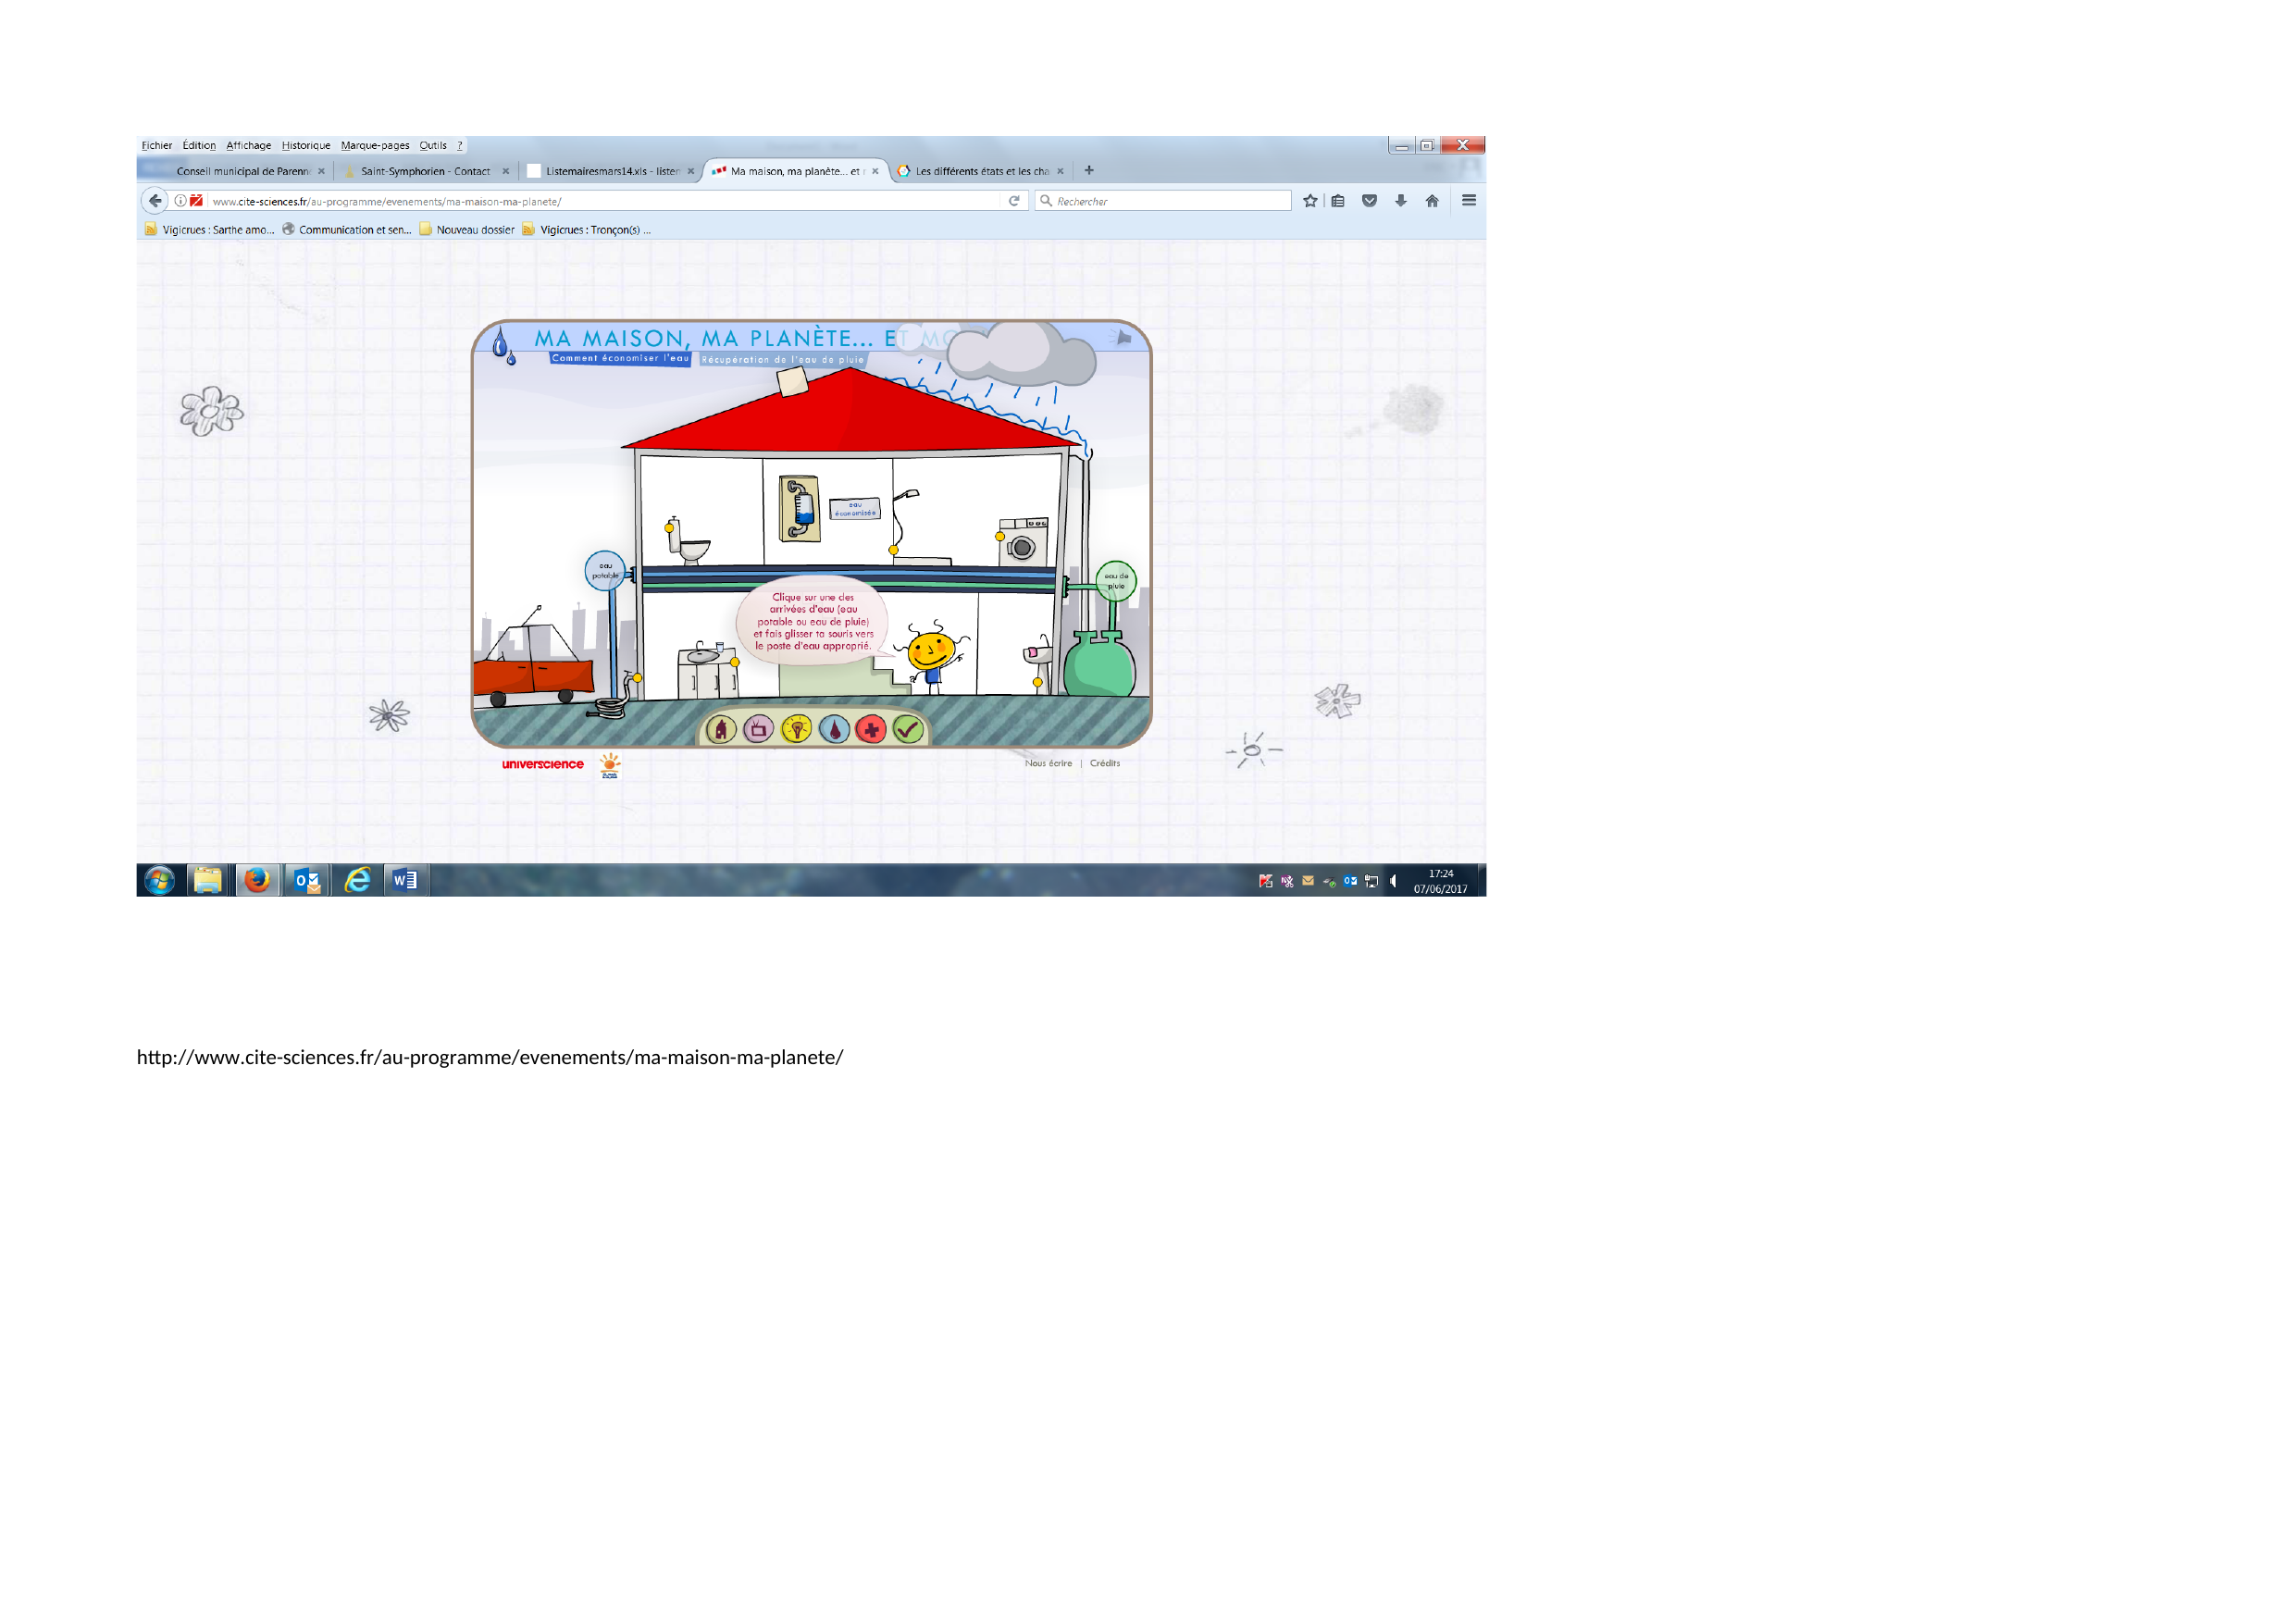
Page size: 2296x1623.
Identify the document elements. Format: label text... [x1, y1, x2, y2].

picture [136, 136, 1487, 897]
text http://www.cite-sciences.fr/au-programme/evenements/ma-maison-ma-planete/ [137, 1044, 2159, 1070]
